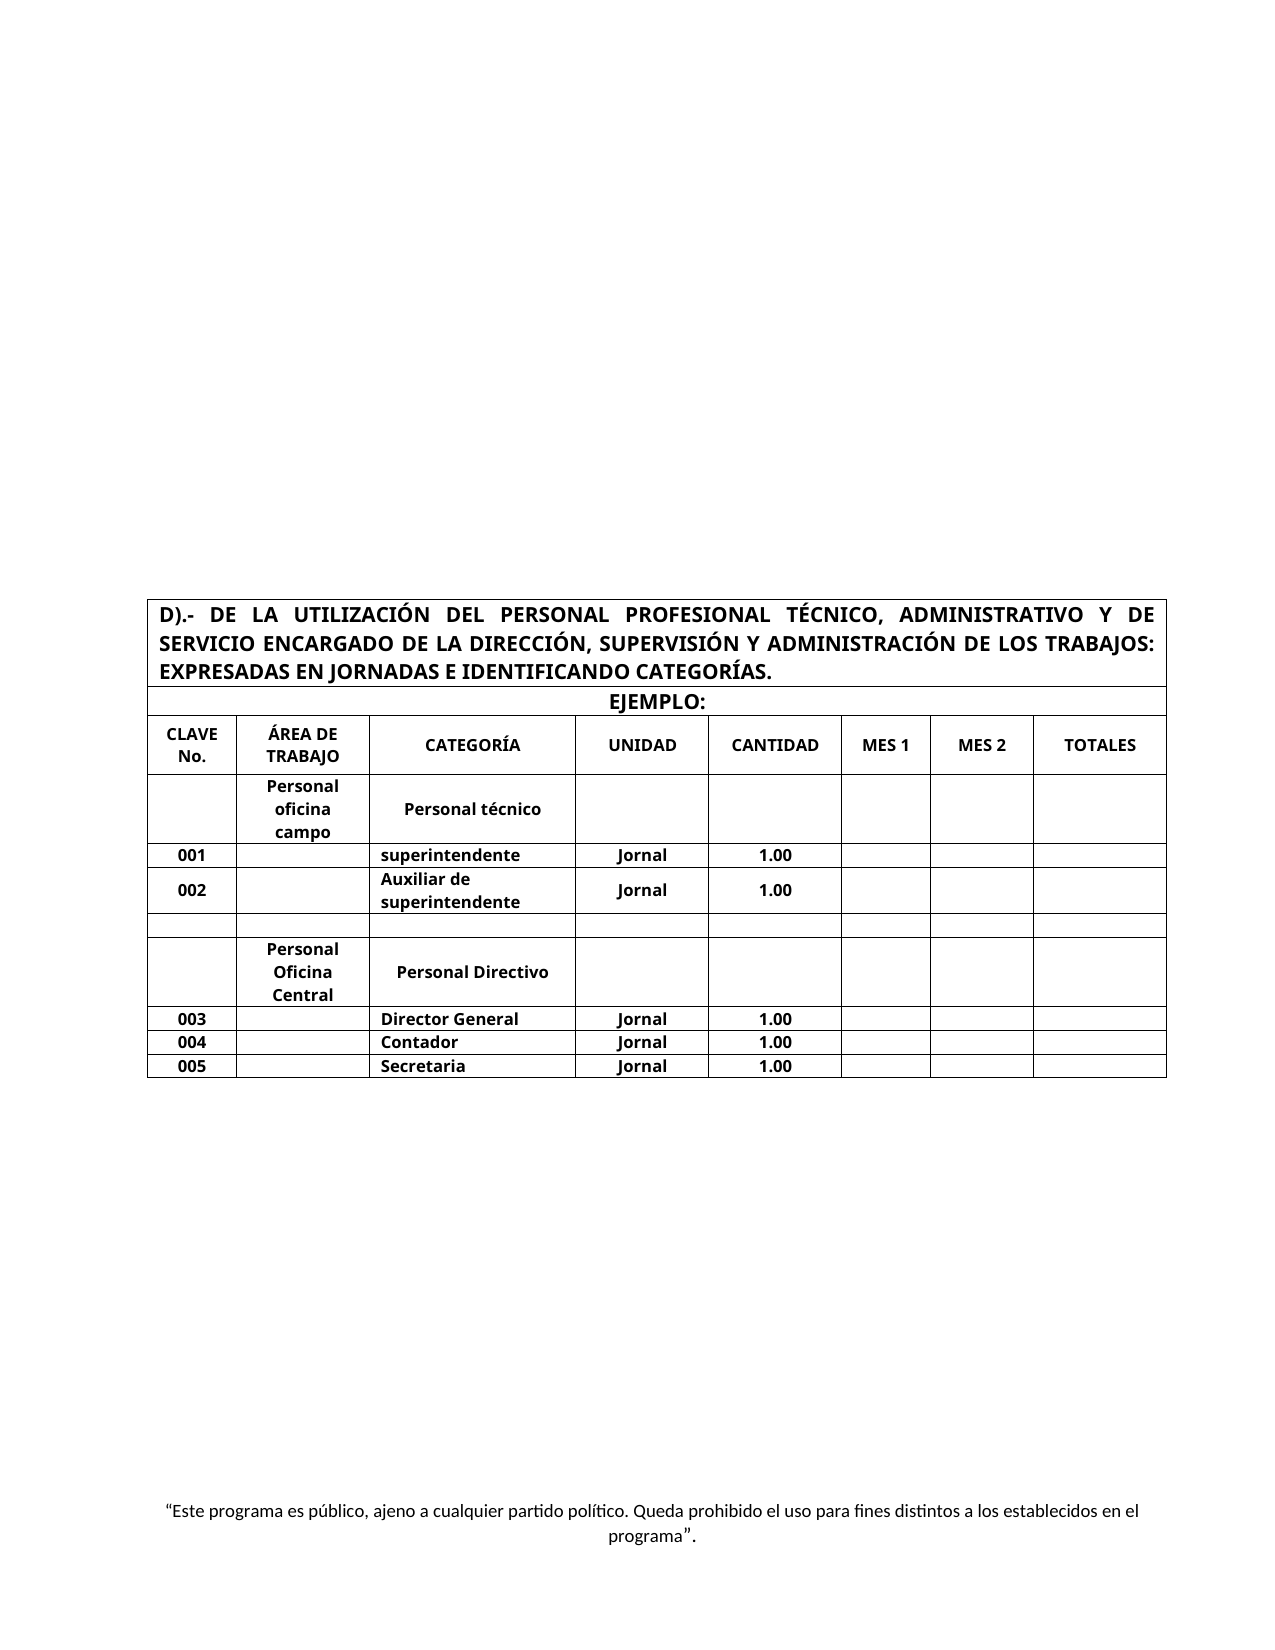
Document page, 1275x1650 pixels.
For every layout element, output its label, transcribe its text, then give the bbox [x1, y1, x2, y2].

table_cell 1.00 [709, 868, 841, 913]
table_cell [931, 1031, 1033, 1053]
table_cell CATEGORÍA [370, 716, 575, 774]
table_cell 002 [148, 868, 236, 913]
table_cell Jornal [576, 1055, 708, 1077]
table_cell [842, 1055, 930, 1077]
table_cell Jornal [576, 1007, 708, 1030]
table_cell [148, 775, 236, 843]
table_cell UNIDAD [576, 716, 708, 774]
table_cell [1034, 1031, 1166, 1053]
table_cell TOTALES [1034, 716, 1166, 774]
table_cell [931, 868, 1033, 913]
table_cell [1034, 844, 1166, 867]
table_cell [237, 1031, 369, 1053]
table_cell 1.00 [709, 1031, 841, 1053]
table_cell [576, 775, 708, 843]
table_cell [237, 844, 369, 867]
table_cell Director General [370, 1007, 575, 1030]
table_cell Personal Directivo [370, 938, 575, 1006]
table_cell MES 2 [931, 716, 1033, 774]
table_cell [842, 868, 930, 913]
table_cell [148, 938, 236, 1006]
table_header D).- DE LA UTILIZACIÓN DEL PERSONAL PROFESIONAL TÉCNICO, ADMINISTRATIVO Y DE SERVICIO ENCARGADO DE LA DIRECCIÓN, SUPERVISIÓN Y ADMINISTRACIÓN DE LOS TRABAJOS: EXPRESADAS EN JORNADAS E IDENTIFICANDO CATEGORÍAS. [148, 600, 1166, 686]
table_cell Personal técnico [370, 775, 575, 843]
table_cell [1034, 914, 1166, 937]
table_cell [1034, 868, 1166, 913]
table_cell 004 [148, 1031, 236, 1053]
table_cell [709, 775, 841, 843]
table_cell [576, 938, 708, 1006]
table_cell MES 1 [842, 716, 930, 774]
table_cell Jornal [576, 844, 708, 867]
table_cell Secretaria [370, 1055, 575, 1077]
table_cell EJEMPLO: [148, 687, 1166, 715]
table_cell [709, 938, 841, 1006]
table_cell [1034, 1007, 1166, 1030]
table_cell [1034, 775, 1166, 843]
table_cell [237, 1007, 369, 1030]
table_cell Personal oficina campo [237, 775, 369, 843]
table_cell [931, 1007, 1033, 1030]
table_cell [370, 914, 575, 937]
table_cell [576, 914, 708, 937]
table_cell Jornal [576, 1031, 708, 1053]
table_cell [237, 1055, 369, 1077]
table_cell [237, 868, 369, 913]
table_cell [931, 844, 1033, 867]
table_cell 005 [148, 1055, 236, 1077]
table_cell [842, 775, 930, 843]
table_cell [842, 914, 930, 937]
table_cell Contador [370, 1031, 575, 1053]
table_cell superintendente [370, 844, 575, 867]
table_cell [237, 914, 369, 937]
table_cell [842, 938, 930, 1006]
table_cell [842, 1007, 930, 1030]
table_cell [931, 938, 1033, 1006]
table_cell Personal Oficina Central [237, 938, 369, 1006]
table_cell ÁREA DE TRABAJO [237, 716, 369, 774]
table_cell CANTIDAD [709, 716, 841, 774]
table_cell 1.00 [709, 1007, 841, 1030]
table_cell [931, 914, 1033, 937]
table_cell 003 [148, 1007, 236, 1030]
table_cell [1034, 1055, 1166, 1077]
table_cell [709, 914, 841, 937]
table_cell [148, 914, 236, 937]
table_cell [842, 1031, 930, 1053]
table_cell [1034, 938, 1166, 1006]
table_cell CLAVE No. [148, 716, 236, 774]
table_cell Jornal [576, 868, 708, 913]
table_cell 1.00 [709, 844, 841, 867]
table_cell [931, 1055, 1033, 1077]
table_cell [931, 775, 1033, 843]
table_cell Auxiliar de superintendente [370, 868, 575, 913]
table_cell 001 [148, 844, 236, 867]
table_cell [842, 844, 930, 867]
table_cell 1.00 [709, 1055, 841, 1077]
